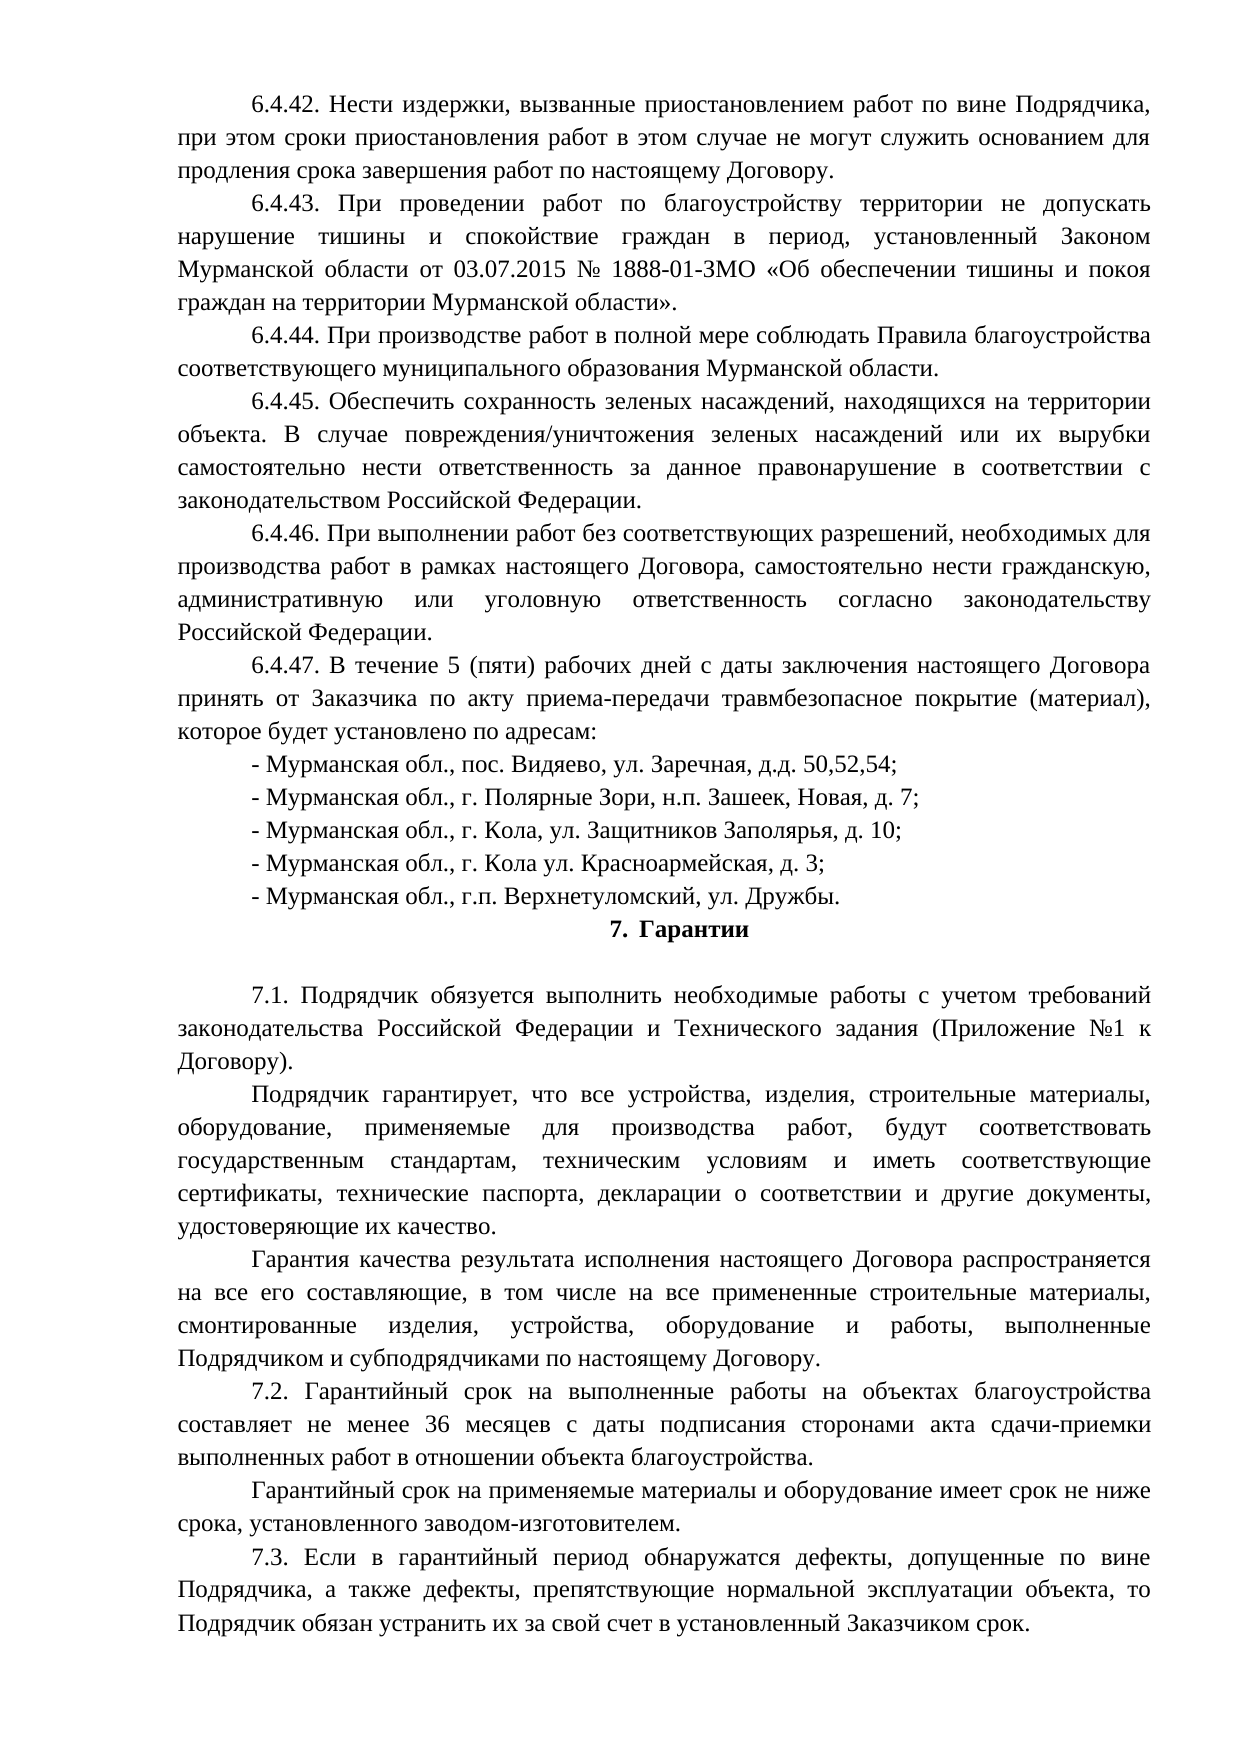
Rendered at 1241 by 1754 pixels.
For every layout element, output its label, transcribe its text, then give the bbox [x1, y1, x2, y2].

text 7.1. Подрядчик обязуется выполнить необходимые работы с учетом требований законодательства Российской Федерации и Технического задания (Приложение №1 к Договору). [177, 980, 1152, 1075]
list Гарантии [177, 914, 1152, 943]
text Подрядчик гарантирует, что все устройства, изделия, строительные материалы, оборудование, применяемые для производства работ, будут соответствовать государственным стандартам, техническим условиям и иметь соответствующие сертификаты, технические паспорта, декларации о соответствии и другие документы, удостоверяющие их качество. [177, 1079, 1152, 1240]
text Гарантия качества результата исполнения настоящего Договора распространяется на все его составляющие, в том числе на все примененные строительные материалы, смонтированные изделия, устройства, оборудование и работы, выполненные Подрядчиком и субподрядчиками по настоящему Договору. [177, 1244, 1152, 1372]
text 6.4.46. При выполнении работ без соответствующих разрешений, необходимых для производства работ в рамках настоящего Договора, самостоятельно нести гражданскую, административную или уголовную ответственность согласно законодательству Российской Федерации. [177, 518, 1152, 646]
text 6.4.42. Нести издержки, вызванные приостановлением работ по вине Подрядчика, при этом сроки приостановления работ в этом случае не могут служить основанием для продления срока завершения работ по настоящему Договору. [177, 89, 1152, 183]
text - Мурманская обл., пос. Видяево, ул. Заречная, д.д. 50,52,54; [177, 749, 1152, 778]
text Гарантийный срок на применяемые материалы и оборудование имеет срок не ниже срока, установленного заводом-изготовителем. [177, 1476, 1152, 1537]
text 6.4.47. В течение 5 (пяти) рабочих дней с даты заключения настоящего Договора принять от Заказчика по акту приема-передачи травмбезопасное покрытие (материал), которое будет установлено по адресам: [177, 650, 1152, 745]
text 6.4.44. При производстве работ в полной мере соблюдать Правила благоустройства соответствующего муниципального образования Мурманской области. [177, 320, 1152, 382]
text - Мурманская обл., г. Кола, ул. Защитников Заполярья, д. 10; [177, 815, 1152, 844]
text 7.2. Гарантийный срок на выполненные работы на объектах благоустройства составляет не менее 36 месяцев с даты подписания сторонами акта сдачи-приемки выполненных работ в отношении объекта благоустройства. [177, 1376, 1152, 1471]
text 6.4.45. Обеспечить сохранность зеленых насаждений, находящихся на территории объекта. В случае повреждения/уничтожения зеленых насаждений или их вырубки самостоятельно нести ответственность за данное правонарушение в соответствии с законодательством Российской Федерации. [177, 386, 1152, 514]
text - Мурманская обл., г. Кола ул. Красноармейская, д. 3; [177, 848, 1152, 877]
text 7.3. Если в гарантийный период обнаружатся дефекты, допущенные по вине Подрядчика, а также дефекты, препятствующие нормальной эксплуатации объекта, то Подрядчик обязан устранить их за свой счет в установленный Заказчиком срок. [177, 1542, 1152, 1636]
text - Мурманская обл., г.п. Верхнетуломский, ул. Дружбы. [177, 881, 1152, 910]
text - Мурманская обл., г. Полярные Зори, н.п. Зашеек, Новая, д. 7; [177, 782, 1152, 811]
text 6.4.43. При проведении работ по благоустройству территории не допускать нарушение тишины и спокойствие граждан в период, установленный Законом Мурманской области от 03.07.2015 № 1888-01-ЗМО «Об обеспечении тишины и покоя граждан на территории Мурманской области». [177, 188, 1152, 316]
